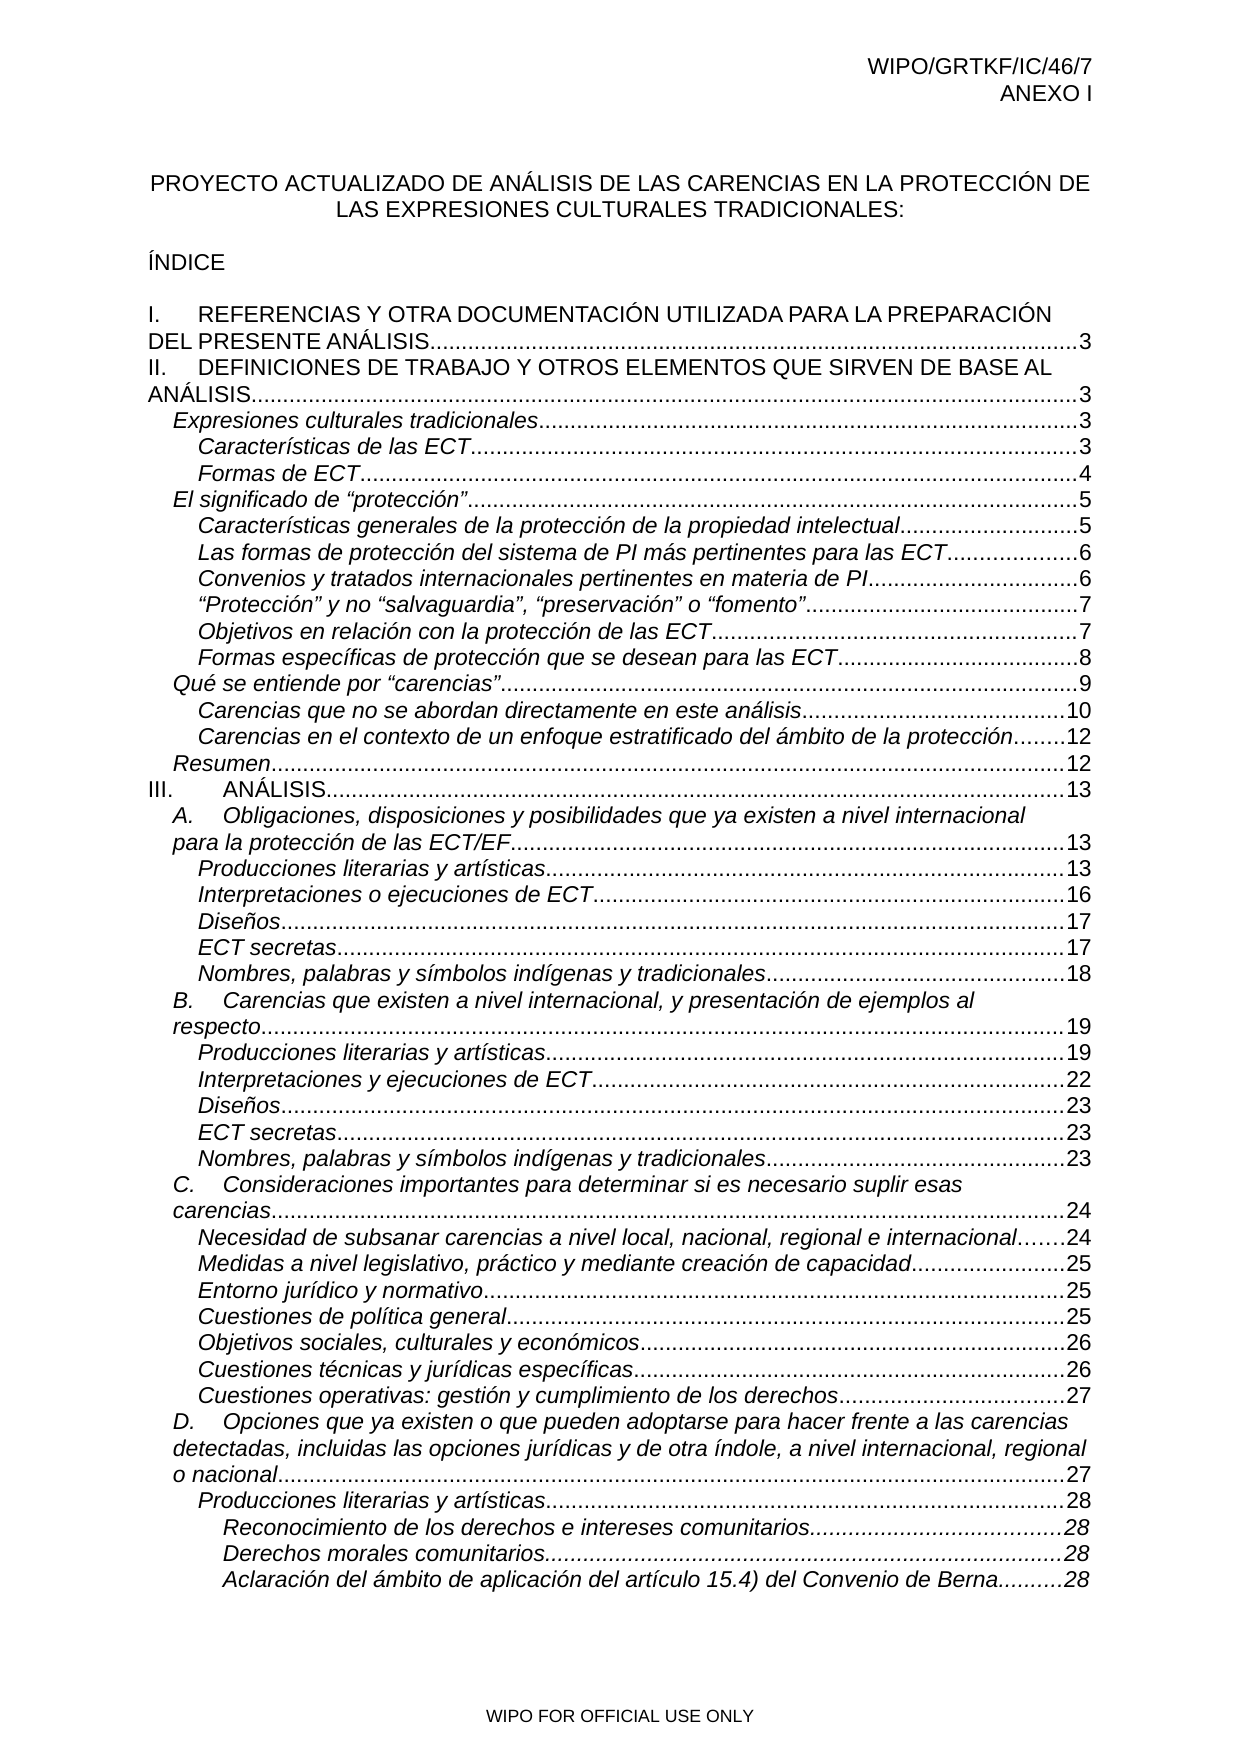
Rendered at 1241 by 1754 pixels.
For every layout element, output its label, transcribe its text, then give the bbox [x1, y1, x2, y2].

text I. REFERENCIAS Y OTRA DOCUMENTACIÓN UTILIZADA PARA LA PREPARACIÓN DEL PRESENTE ANÁLISIS 3 [148, 301, 1092, 354]
text Nombres, palabras y símbolos indígenas y tradicionales 18 [198, 960, 1092, 987]
text II. DEFINICIONES DE TRABAJO Y OTROS ELEMENTOS QUE SIRVEN DE BASE AL ANÁLISIS 3 [148, 354, 1092, 407]
text Carencias que no se abordan directamente en este análisis 10 [198, 697, 1092, 723]
text Características generales de la protección de la propiedad intelectual 5 [198, 512, 1092, 539]
text Producciones literarias y artísticas 13 [198, 855, 1092, 881]
text Entorno jurídico y normativo 25 [198, 1277, 1092, 1303]
text Producciones literarias y artísticas 28 [198, 1487, 1092, 1514]
text ÍNDICE [148, 249, 1092, 275]
text B. Carencias que existen a nivel internacional, y presentación de ejemplos al respecto 19 [173, 987, 1092, 1039]
text Interpretaciones o ejecuciones de ECT 16 [198, 881, 1092, 908]
text Objetivos sociales, culturales y económicos 26 [198, 1329, 1092, 1356]
text III. ANÁLISIS 13 [148, 776, 1092, 802]
text Carencias en el contexto de un enfoque estratificado del ámbito de la protección 12 [198, 723, 1092, 749]
text Interpretaciones y ejecuciones de ECT 22 [198, 1066, 1092, 1092]
text Reconocimiento de los derechos e intereses comunitarios 28 [223, 1514, 1092, 1540]
text A. Obligaciones, disposiciones y posibilidades que ya existen a nivel internacional para la protección de las ECT/EF 13 [173, 802, 1092, 855]
text Las formas de protección del sistema de PI más pertinentes para las ECT 6 [198, 539, 1092, 565]
text Formas de ECT 4 [198, 459, 1092, 486]
text Cuestiones técnicas y jurídicas específicas 26 [198, 1356, 1092, 1382]
text ECT secretas 17 [198, 934, 1092, 960]
text El significado de “protección” 5 [173, 486, 1092, 512]
text Resumen 12 [173, 749, 1092, 776]
text Diseños 23 [198, 1092, 1092, 1118]
text Cuestiones operativas: gestión y cumplimiento de los derechos 27 [198, 1382, 1092, 1408]
text “Protección” y no “salvaguardia”, “preservación” o “fomento” 7 [198, 591, 1092, 618]
text Convenios y tratados internacionales pertinentes en materia de PI 6 [198, 565, 1092, 591]
text Derechos morales comunitarios 28 [223, 1540, 1092, 1566]
text Aclaración del ámbito de aplicación del artículo 15.4) del Convenio de Berna 28 [223, 1566, 1092, 1593]
text Objetivos en relación con la protección de las ECT 7 [198, 618, 1092, 644]
text ECT secretas 23 [198, 1118, 1092, 1145]
text Qué se entiende por “carencias” 9 [173, 670, 1092, 697]
text Expresiones culturales tradicionales 3 [173, 407, 1092, 433]
text Necesidad de subsanar carencias a nivel local, nacional, regional e internacional 24 [198, 1224, 1092, 1250]
text Medidas a nivel legislativo, práctico y mediante creación de capacidad 25 [198, 1250, 1092, 1277]
text Producciones literarias y artísticas 19 [198, 1039, 1092, 1066]
text Cuestiones de política general 25 [198, 1303, 1092, 1329]
text Características de las ECT 3 [198, 433, 1092, 459]
text Nombres, palabras y símbolos indígenas y tradicionales 23 [198, 1145, 1092, 1171]
text C. Consideraciones importantes para determinar si es necesario suplir esas carencias 24 [173, 1171, 1092, 1224]
text PROYECTO ACTUALIZADO DE ANÁLISIS DE LAS CARENCIAS EN LA PROTECCIÓN DE LAS EXPRESIONES CULTURALES TRADICIONALES: [148, 170, 1092, 222]
text Diseños 17 [198, 908, 1092, 934]
text D. Opciones que ya existen o que pueden adoptarse para hacer frente a las carencias detectadas, incluidas las opciones jurídicas y de otra índole, a nivel internacional, regional o nacional 27 [173, 1408, 1092, 1487]
text Formas específicas de protección que se desean para las ECT 8 [198, 644, 1092, 670]
